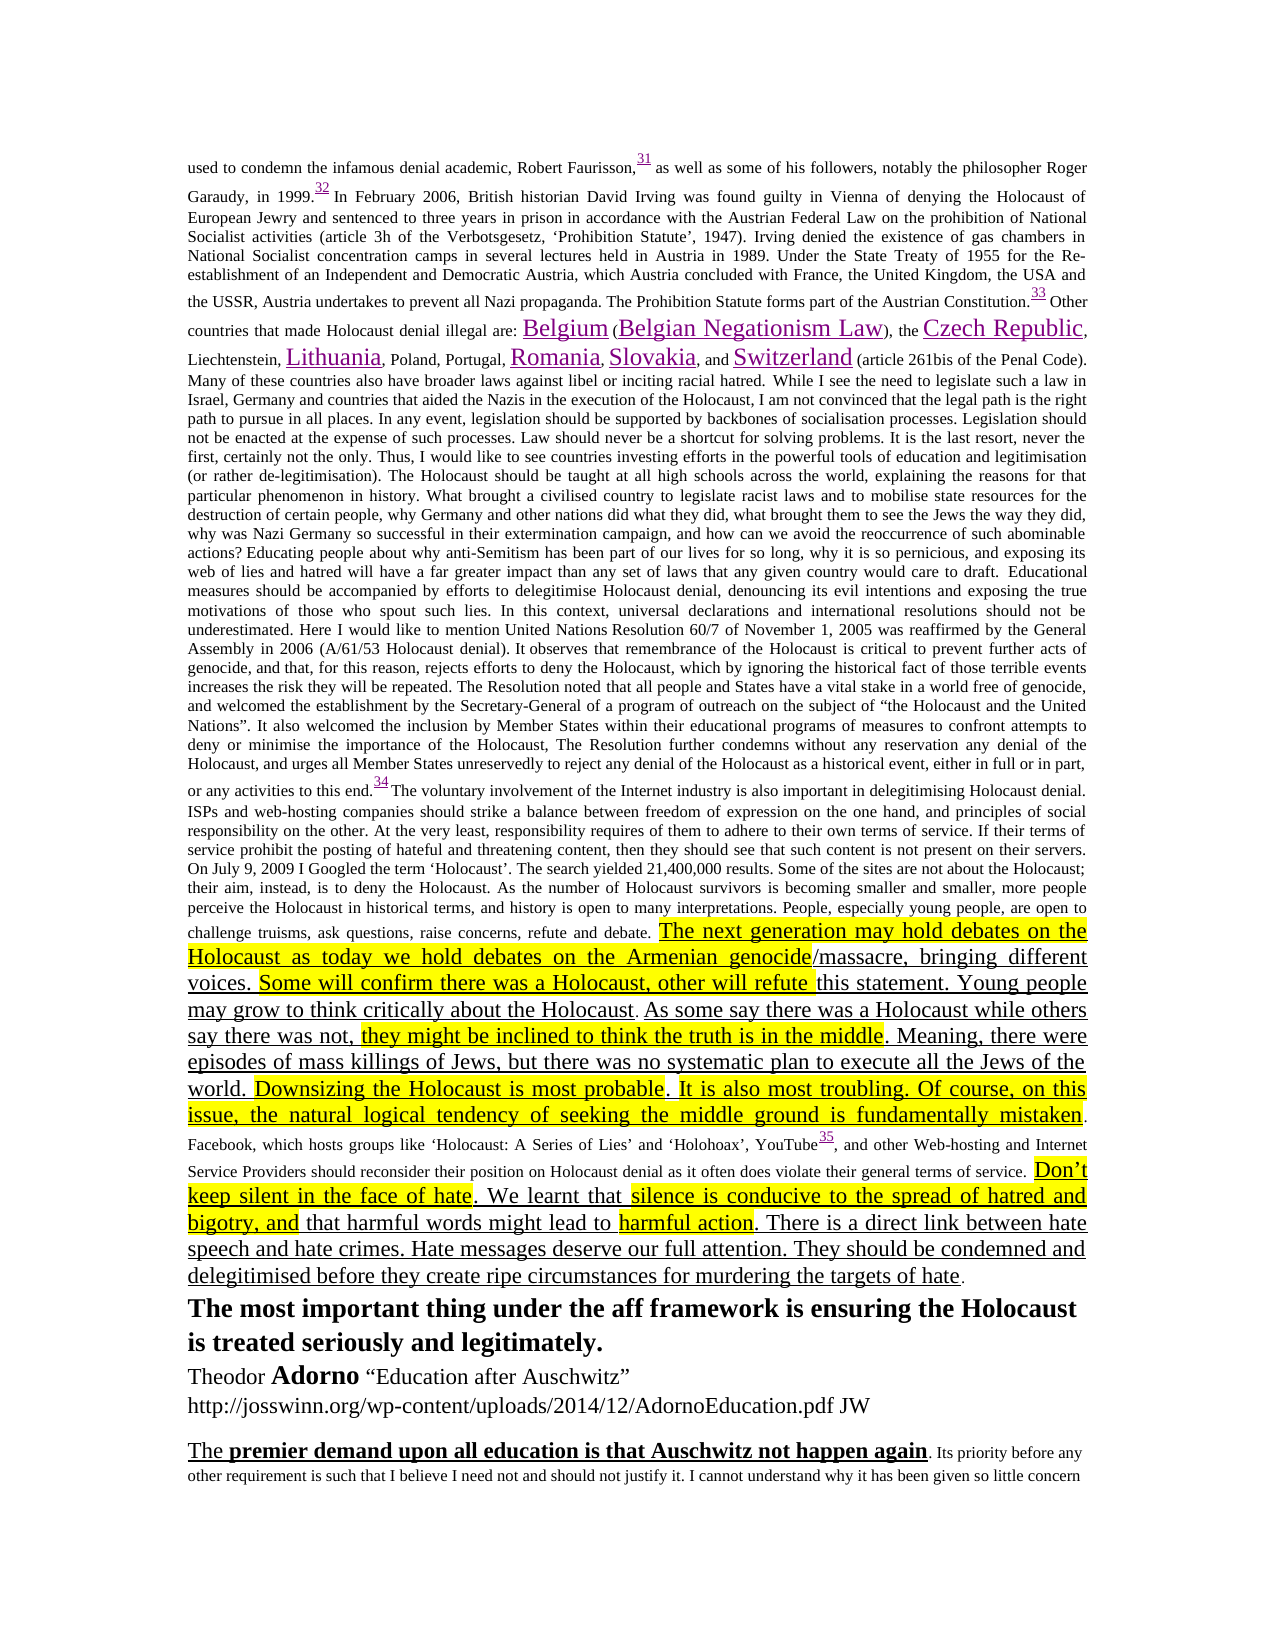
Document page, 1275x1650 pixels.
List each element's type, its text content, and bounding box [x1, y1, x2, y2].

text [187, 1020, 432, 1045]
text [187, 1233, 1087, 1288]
subtitle The most important thing under the aff framework is ensuring the Holocaust is treated seriously and legitimately. [187, 1292, 1087, 1357]
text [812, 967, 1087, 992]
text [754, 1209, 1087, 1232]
text Theodor Adorno “Education after Auschwitz” http://josswinn.org/wp-content/uploads/2014/12/AdornoEducation.pdf JW [187, 1359, 1087, 1419]
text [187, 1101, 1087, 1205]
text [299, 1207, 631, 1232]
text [187, 150, 1087, 966]
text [187, 1438, 1087, 1484]
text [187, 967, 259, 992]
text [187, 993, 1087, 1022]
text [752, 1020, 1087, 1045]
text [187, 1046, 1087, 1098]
